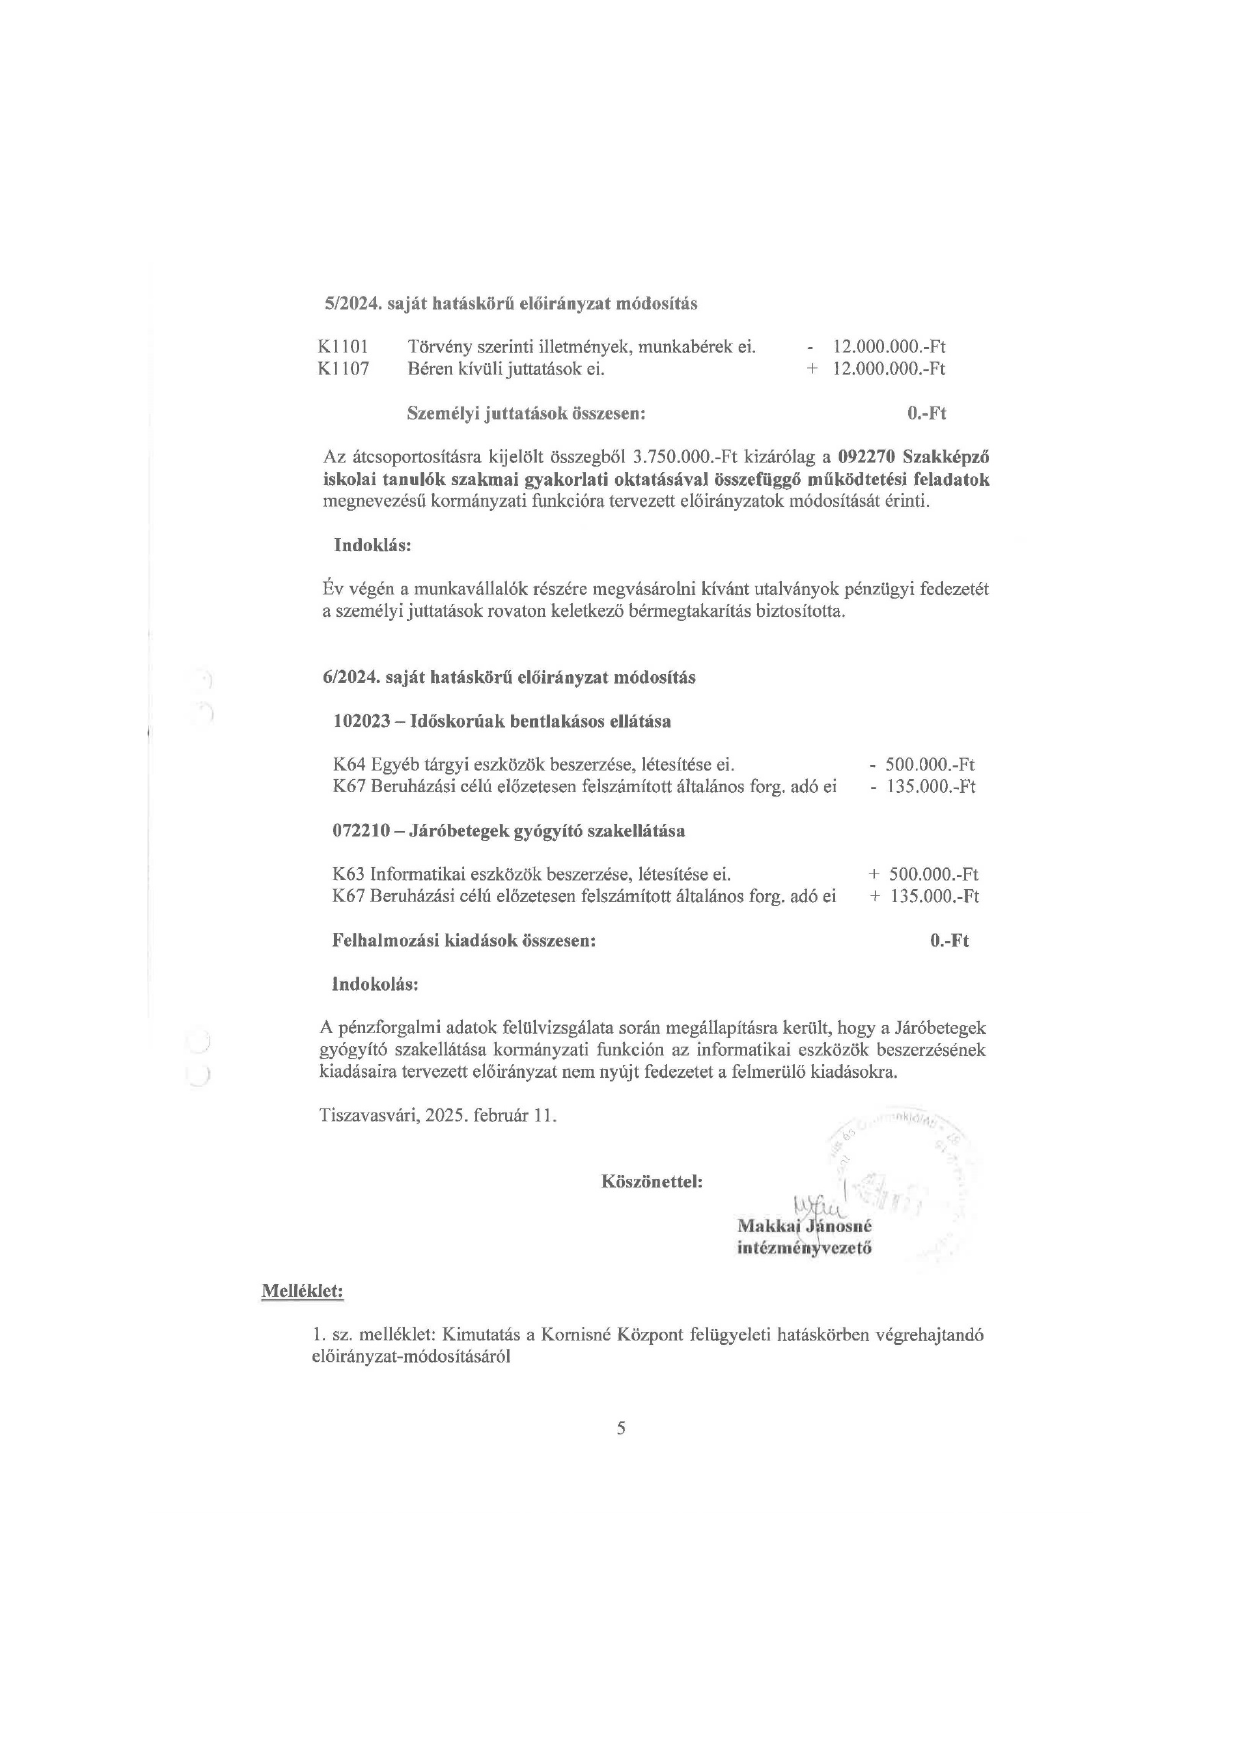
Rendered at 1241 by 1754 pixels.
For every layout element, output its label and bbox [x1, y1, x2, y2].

picture [147, 176, 1093, 1513]
